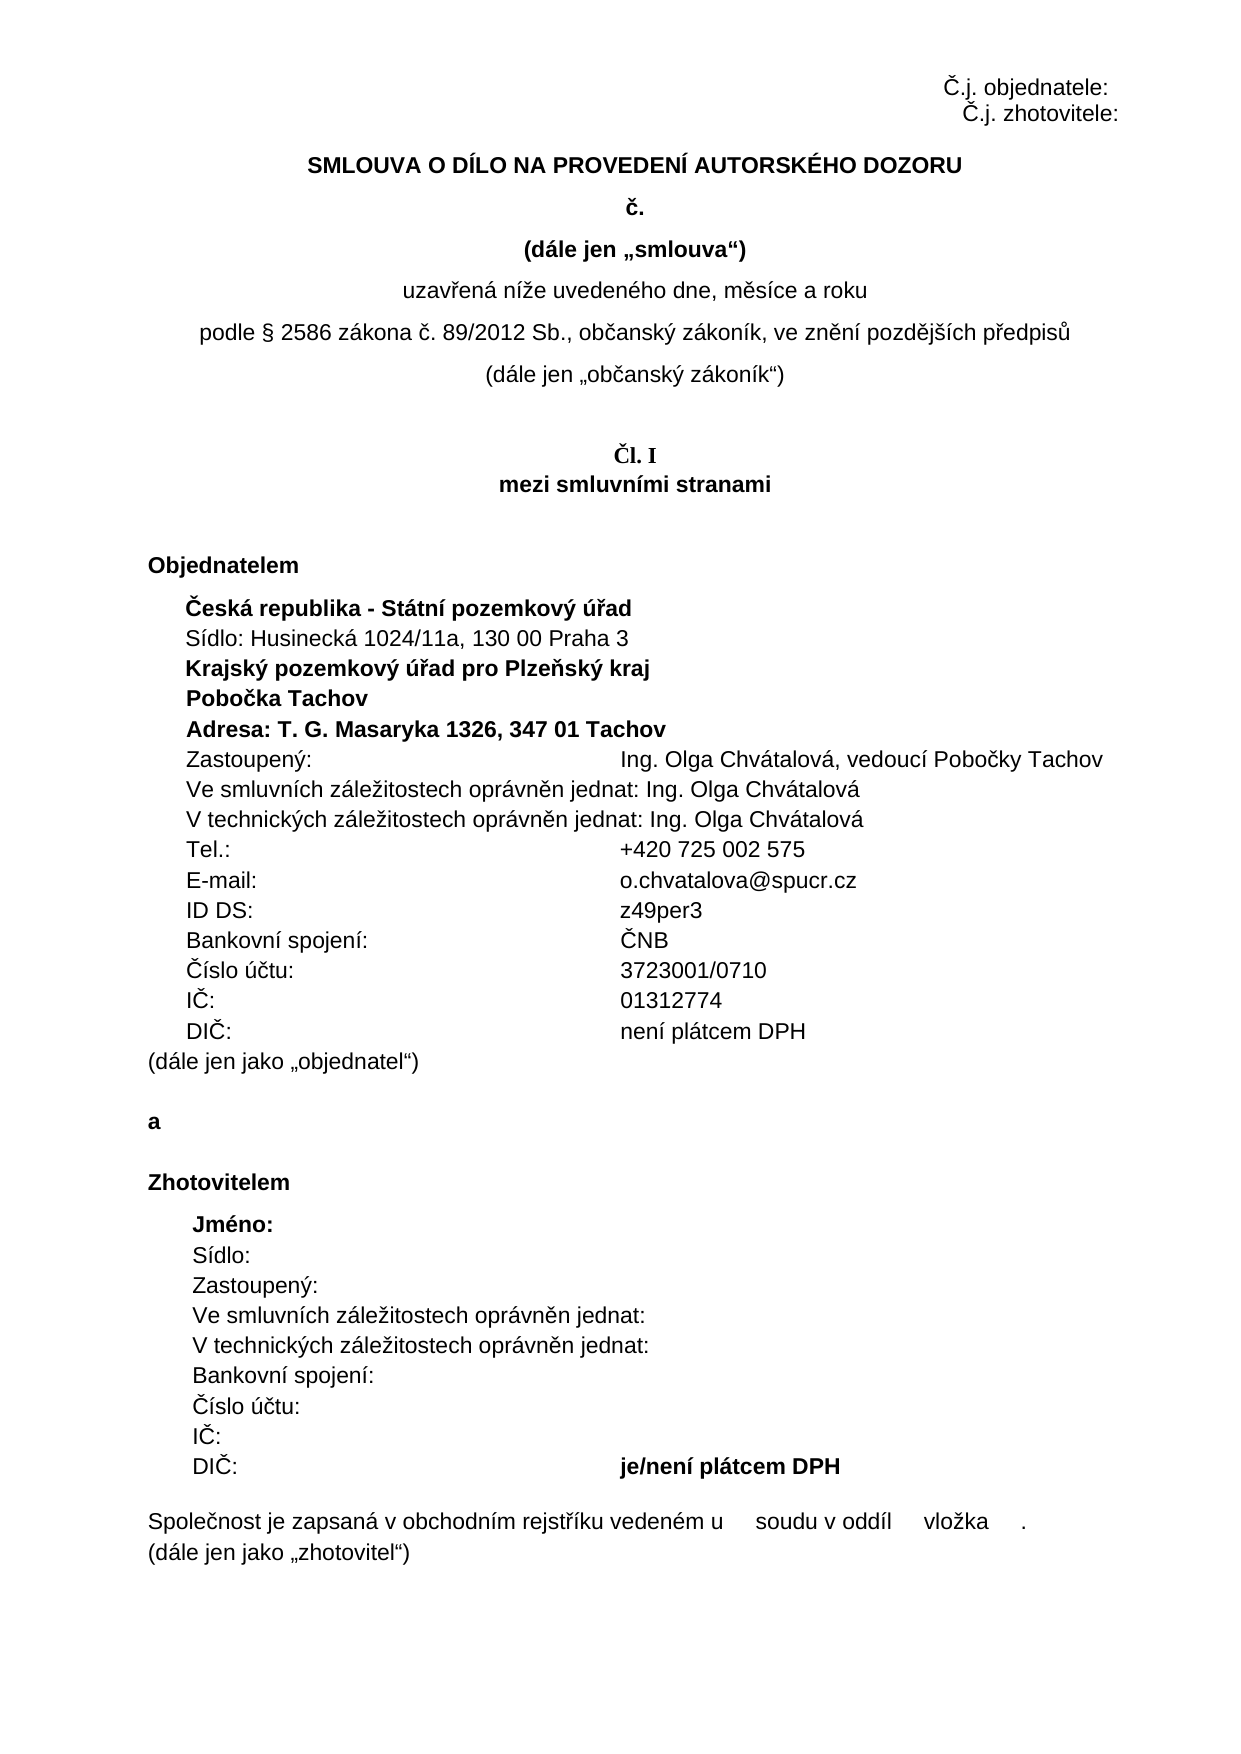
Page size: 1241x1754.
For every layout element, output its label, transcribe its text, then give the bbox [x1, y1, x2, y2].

text ID DS: z49per3 [148, 897, 1122, 923]
text Zastoupený: [148, 1272, 1122, 1298]
text Krajský pozemkový úřad pro Plzeňský kraj [185, 655, 1122, 681]
text Česká republika - Státní pozemkový úřad [185, 595, 1122, 621]
text Tel.: +420 725 002 575 [148, 836, 1122, 863]
text a [148, 1108, 1122, 1134]
text Číslo účtu: [148, 1393, 1122, 1419]
text DIČ: je/není plátcem DPH [148, 1453, 1122, 1479]
text IČ: 01312774 [148, 987, 1122, 1014]
text (dále jen jako „zhotovitel“) [148, 1538, 1122, 1565]
text Čl. I [148, 442, 1122, 469]
text V technických záležitostech oprávněn jednat: Ing. Olga Chvátalová [148, 806, 1122, 832]
text (dále jen „smlouva“) [148, 234, 1122, 263]
text Zastoupený: Ing. Olga Chvátalová, vedoucí Pobočky Tachov [148, 746, 1122, 772]
text SMLOUVA O DÍLO NA PROVEDENÍ AUTORSKÉHO DOZORU [148, 151, 1122, 180]
text Společnost je zapsaná v obchodním rejstříku vedeném u soudu v oddíl vložka . [148, 1508, 1152, 1534]
text Jméno: [148, 1211, 1122, 1238]
text č. [148, 192, 1122, 221]
text Sídlo: [148, 1242, 1122, 1268]
text podle § 2586 zákona č. 89/2012 Sb., občanský zákoník, ve znění pozdějších předpisů [148, 317, 1122, 346]
text E-mail: o.chvatalova@spucr.cz [148, 867, 1122, 893]
text Ve smluvních záležitostech oprávněn jednat: [148, 1302, 1122, 1328]
text mezi smluvními stranami [148, 469, 1122, 498]
text Sídlo: Husinecká 1024/11a, 130 00 Praha 3 [185, 625, 1122, 651]
text (dále jen jako „objednatel“) [148, 1048, 1122, 1074]
text Číslo účtu: 3723001/0710 [148, 957, 1122, 983]
text (dále jen „občanský zákoník“) [148, 359, 1122, 388]
text Pobočka Tachov [148, 685, 1122, 712]
text V technických záležitostech oprávněn jednat: [148, 1332, 1122, 1358]
text Bankovní spojení: [148, 1362, 1122, 1389]
text IČ: [148, 1423, 1122, 1449]
text Ve smluvních záležitostech oprávněn jednat: Ing. Olga Chvátalová [148, 776, 1122, 802]
text uzavřená níže uvedeného dne, měsíce a roku [148, 276, 1122, 305]
text DIČ: není plátcem DPH [148, 1018, 1122, 1044]
text Objednatelem [148, 552, 1122, 578]
text Adresa: T. G. Masaryka 1326, 347 01 Tachov [148, 716, 1122, 742]
text Zhotovitelem [148, 1169, 1122, 1195]
text Bankovní spojení: ČNB [148, 927, 1122, 953]
